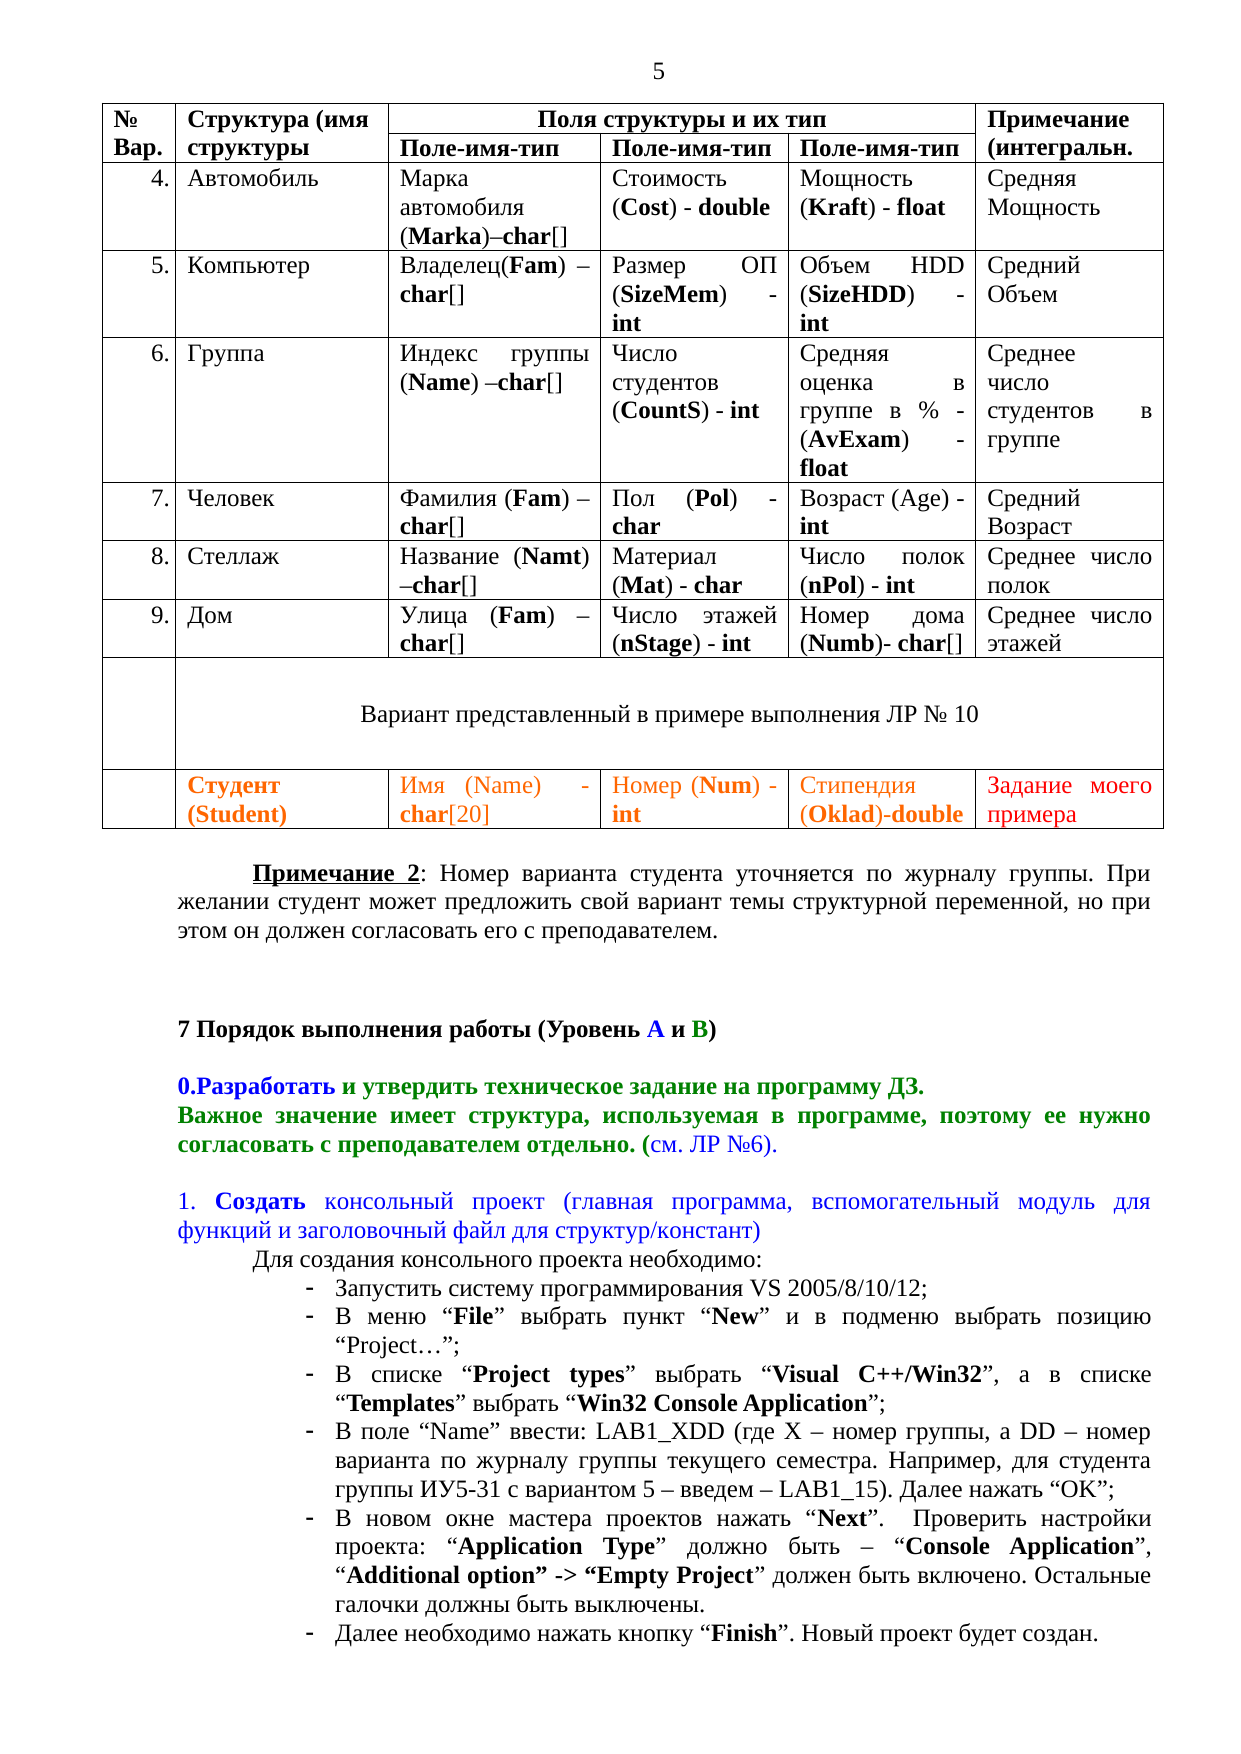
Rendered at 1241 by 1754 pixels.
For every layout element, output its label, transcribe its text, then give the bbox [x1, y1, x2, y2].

list В списке “Project types” выбрать “Visual C++/Win32”, а в списке “Templates” выбрать “Win32 Console Application”; [305, 1359, 1152, 1416]
list Запустить систему программирования VS 2005/8/10/12; [305, 1273, 1152, 1301]
table_cell [103, 338, 175, 482]
table_cell Владелец(Fam) –char[] [389, 251, 600, 337]
text 0.Разработать и утвердить техническое задание на программу ДЗ. [177, 1071, 1152, 1100]
table_cell Материал (Mat) - char [601, 541, 788, 599]
text Примечание 2: Номер варианта студента уточняется по журналу группы. При желании студент может предложить свой вариант темы структурной переменной, но при этом он должен согласовать его с преподавателем. [177, 858, 1152, 944]
table_cell Стоимость (Cost) - double [601, 163, 788, 249]
table_cell Среднее число полок [976, 541, 1163, 599]
table_cell Поле-имя-тип [601, 134, 788, 162]
table_cell Номер (Num) - int [601, 770, 788, 828]
table_cell [103, 483, 175, 540]
list В поле “Name” ввести: LAB1_XDD (где X – номер группы, а DD – номер варианта по журналу группы текущего семестра. Например, для студента группы ИУ5-31 с вариантом 5 – введем – LAB1_15). Далее нажать “OK”; [305, 1416, 1152, 1503]
table_cell [103, 163, 175, 249]
table_cell Улица (Fam) –char[] [389, 600, 600, 657]
table_cell Индекс группы (Name) –char[] [389, 338, 600, 482]
table_cell Название (Namt) –char[] [389, 541, 600, 599]
subtitle Порядок выполнения работы (Уровень А и В) [177, 1014, 1152, 1043]
table_cell [103, 770, 175, 828]
table_cell Возраст (Age) - int [789, 483, 975, 540]
table_cell Число этажей (nStage) - int [601, 600, 788, 657]
table_cell [103, 600, 175, 657]
table_header Структура (имя структуры придумать самому) [176, 104, 388, 162]
table_cell Среднее число этажей [976, 600, 1163, 657]
text 1. Создать консольный проект (главная программа, вспомогательный модуль для функций и заголовочный файл для структур/констант) [177, 1186, 1152, 1244]
table_cell [103, 251, 175, 337]
table_cell Стеллаж [176, 541, 388, 599]
table_cell Имя (Name) - char[20] [389, 770, 600, 828]
table_cell Компьютер [176, 251, 388, 337]
table_cell Средний Объем [976, 251, 1163, 337]
table_header № Вар. [103, 104, 175, 162]
table_cell Фамилия (Fam) –char[] [389, 483, 600, 540]
table_cell Студент (Student) [176, 770, 388, 828]
table_cell Пол (Pol) - char [601, 483, 788, 540]
table_cell Группа [176, 338, 388, 482]
list Далее необходимо нажать кнопку “Finish”. Новый проект будет создан. [305, 1618, 1152, 1646]
table_cell Марка автомобиля (Marka)–char[] [389, 163, 600, 249]
table_cell [103, 541, 175, 599]
table_cell Мощность (Kraft) - float [789, 163, 975, 249]
table_cell Задание моего примера [976, 770, 1163, 828]
table_cell Человек [176, 483, 388, 540]
list В меню “File” выбрать пункт “New” и в подменю выбрать позицию “Project…”; [305, 1301, 1152, 1359]
table_cell Число полок (nPol) - int [789, 541, 975, 599]
table_header Примечание (интегральн. характеристика) [976, 104, 1163, 162]
table_header Поля структуры и их тип [389, 104, 975, 132]
table_cell Номер дома (Numb)- char[] [789, 600, 975, 657]
text Важное значение имеет структура, используемая в программе, поэтому ее нужно согласовать с преподавателем отдельно. (см. ЛР №6). [177, 1100, 1152, 1158]
list В новом окне мастера проектов нажать “Next”. Проверить настройки проекта: “Application Type” должно быть – “Console Application”, “Additional option” -> “Empty Project” должен быть включено. Остальные галочки должны быть выключены. [305, 1503, 1152, 1618]
table_cell Средняя оценка в группе в % -(AvExam) -float [789, 338, 975, 482]
text Для создания консольного проекта необходимо: [177, 1244, 1152, 1273]
table_cell Размер ОП (SizeMem) - int [601, 251, 788, 337]
table_cell Число студентов (CountS) - int [601, 338, 788, 482]
table_cell Стипендия (Oklad)-double [789, 770, 975, 828]
table_cell [103, 658, 175, 769]
table_cell Средняя Мощность [976, 163, 1163, 249]
table_cell Поле-имя-тип [789, 134, 975, 162]
table_cell Средний Возраст [976, 483, 1163, 540]
table_cell Дом [176, 600, 388, 657]
table_cell Среднее число студентов в группе [976, 338, 1163, 482]
table_cell Объем HDD (SizeHDD) - int [789, 251, 975, 337]
table_cell Автомобиль [176, 163, 388, 249]
table_cell Вариант представленный в примере выполнения ЛР № 10 [176, 658, 1163, 769]
table_cell Поле-имя-тип [389, 134, 600, 162]
